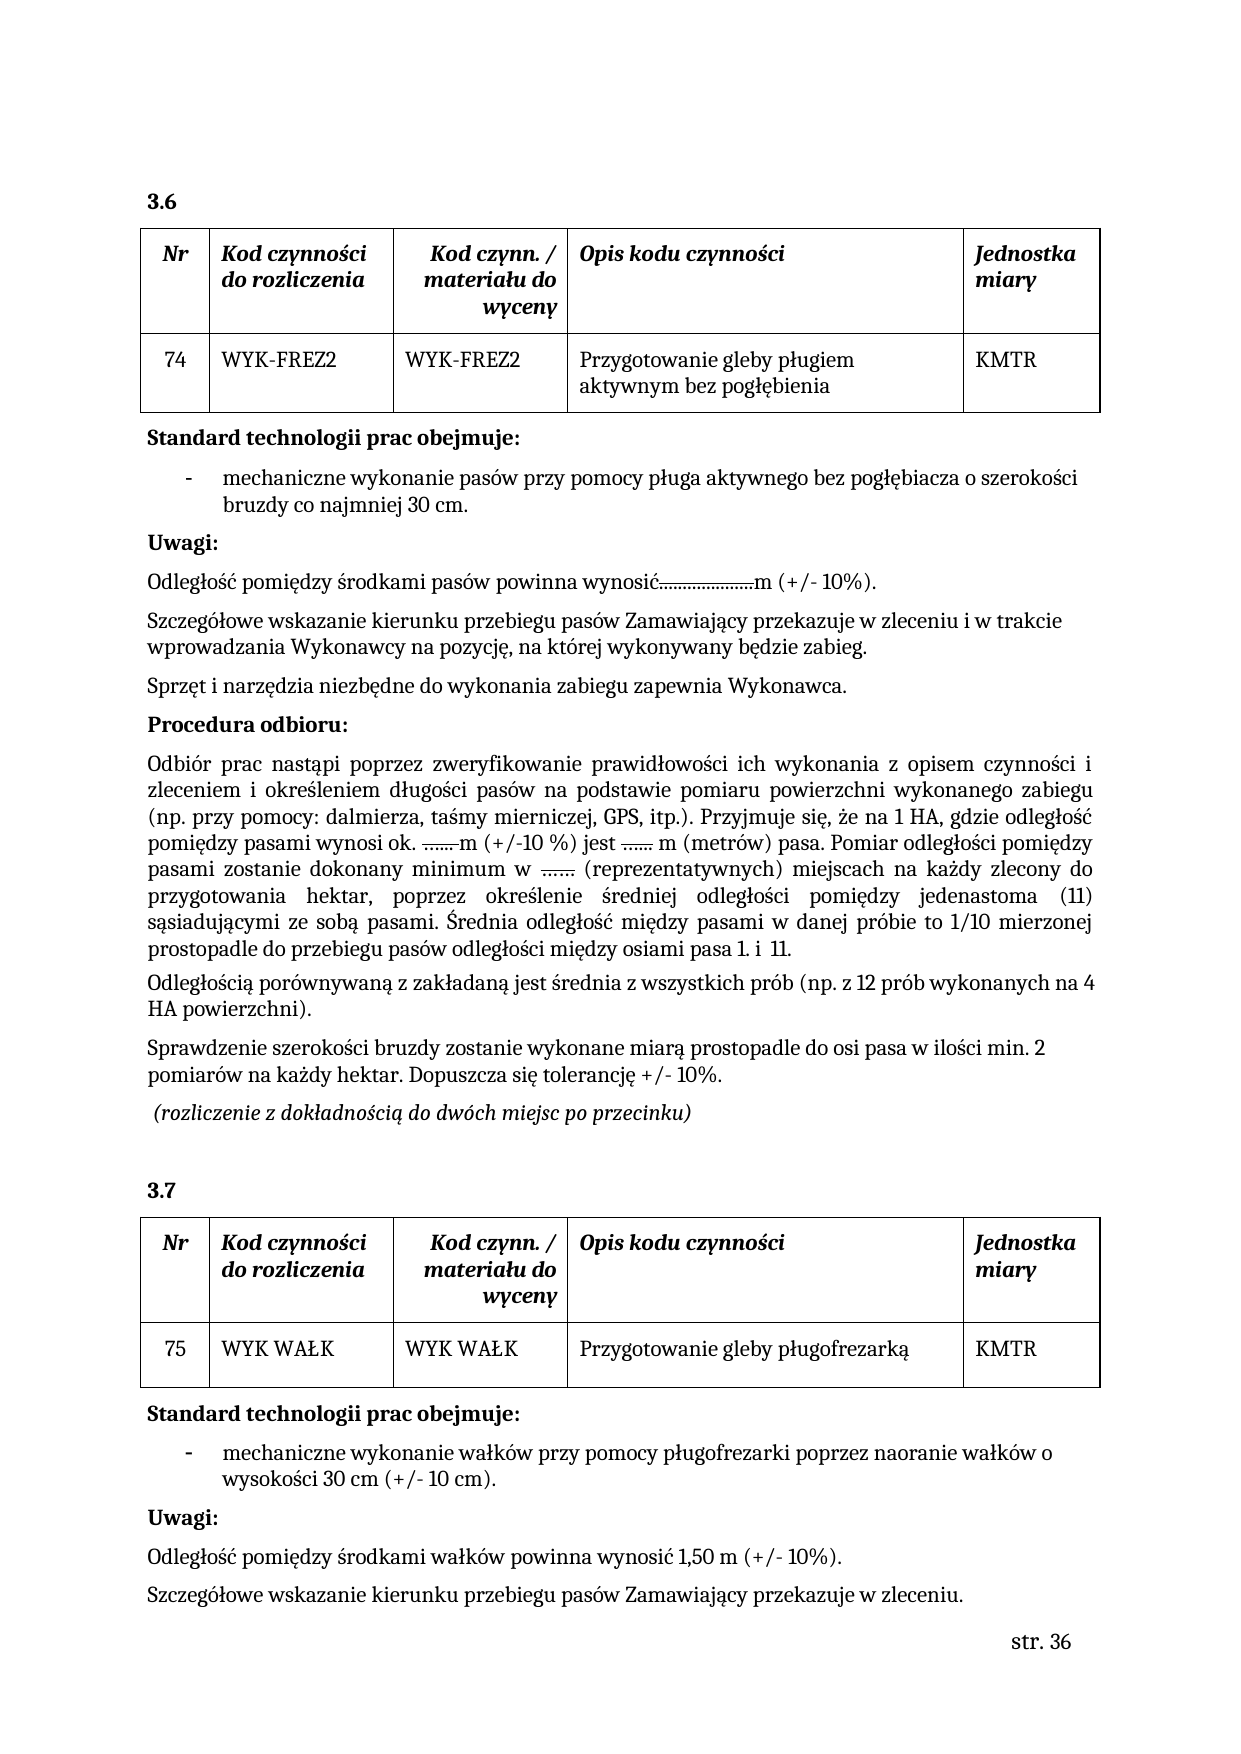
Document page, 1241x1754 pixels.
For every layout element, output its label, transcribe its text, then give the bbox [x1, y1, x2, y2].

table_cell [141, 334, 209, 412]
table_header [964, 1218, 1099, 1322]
subtitle 3.7 [147, 1178, 1119, 1204]
subtitle Uwagi: [147, 1504, 1119, 1531]
text Szczegółowe wskazanie kierunku przebiegu pasów Zamawiający przekazuje w zleceniu i w trakcie wprowadzania Wykonawcy na pozycję, na której wykonywany będzie zabieg. [147, 608, 1093, 661]
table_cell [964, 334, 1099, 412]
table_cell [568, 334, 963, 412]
text Standard technologii prac obejmuje: [147, 1401, 1119, 1427]
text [147, 1582, 1007, 1609]
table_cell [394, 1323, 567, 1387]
text Sprzęt i narzędzia niezbędne do wykonania zabiegu zapewnia Wykonawca. [147, 673, 1119, 699]
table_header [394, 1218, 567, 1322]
subtitle Uwagi: [147, 530, 1119, 556]
text (rozliczenie z dokładnością do dwóch miejsc po przecinku) [152, 1100, 1119, 1127]
text Sprawdzenie szerokości bruzdy zostanie wykonane miarą prostopadle do osi pasa w ilości min. 2 pomiarów na każdy hektar. Dopuszcza się tolerancję +/- 10%. [147, 1035, 1119, 1088]
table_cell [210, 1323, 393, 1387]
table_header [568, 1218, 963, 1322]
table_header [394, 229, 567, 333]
text Odległość pomiędzy środkami pasów powinna wynosić m (+/- 10%). [147, 569, 1119, 595]
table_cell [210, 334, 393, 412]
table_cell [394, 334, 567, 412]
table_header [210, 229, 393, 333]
text Odległość pomiędzy środkami wałków powinna wynosić 1,50 m (+/- 10%). [147, 1543, 1119, 1570]
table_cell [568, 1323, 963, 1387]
text Odległością porównywaną z zakładaną jest średnia z wszystkich prób (np. z 12 prób wykonanych na 4 HA powierzchni). [147, 970, 1100, 1022]
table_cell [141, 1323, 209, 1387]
text Odbiór prac nastąpi poprzez zweryfikowanie prawidłowości ich wykonania z opisem czynności i zleceniem i określeniem długości pasów na podstawie pomiaru powierzchni wykonanego zabiegu (np. przy pomocy: dalmierza, taśmy mierniczej, GPS, itp.). Przyjmuje się, że na 1 HA, gdzie odległość pomiędzy pasami wynosi ok. …... m (+/-10 %) jest …... m (metrów) pasa. Pomiar odległości pomiędzy pasami zostanie dokonany minimum w …… (reprezentatywnych) miejscach na każdy zlecony do przygotowania hektar, poprzez określenie średniej odległości pomiędzy jedenastoma (11) sąsiadującymi ze sobą pasami. Średnia odległość między pasami w danej próbie to 1/10 mierzonej prostopadle do przebiegu pasów odległości między osiami pasa 1. i 11. [147, 751, 1093, 962]
text - mechaniczne wykonanie pasów przy pomocy pługa aktywnego bez pogłębiacza o szerokości bruzdy co najmniej 30 cm. [185, 464, 1093, 518]
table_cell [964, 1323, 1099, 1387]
text Standard technologii prac obejmuje: [147, 425, 1119, 452]
subtitle 3.6 [147, 189, 1119, 215]
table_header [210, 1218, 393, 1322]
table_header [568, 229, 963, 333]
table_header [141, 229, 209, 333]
subtitle Procedura odbioru: [147, 712, 1119, 738]
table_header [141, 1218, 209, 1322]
text  mechaniczne wykonanie wałków przy pomocy pługofrezarki poprzez naoranie wałków o wysokości 30 cm (+/- 10 cm). [185, 1439, 1093, 1492]
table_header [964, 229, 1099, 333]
